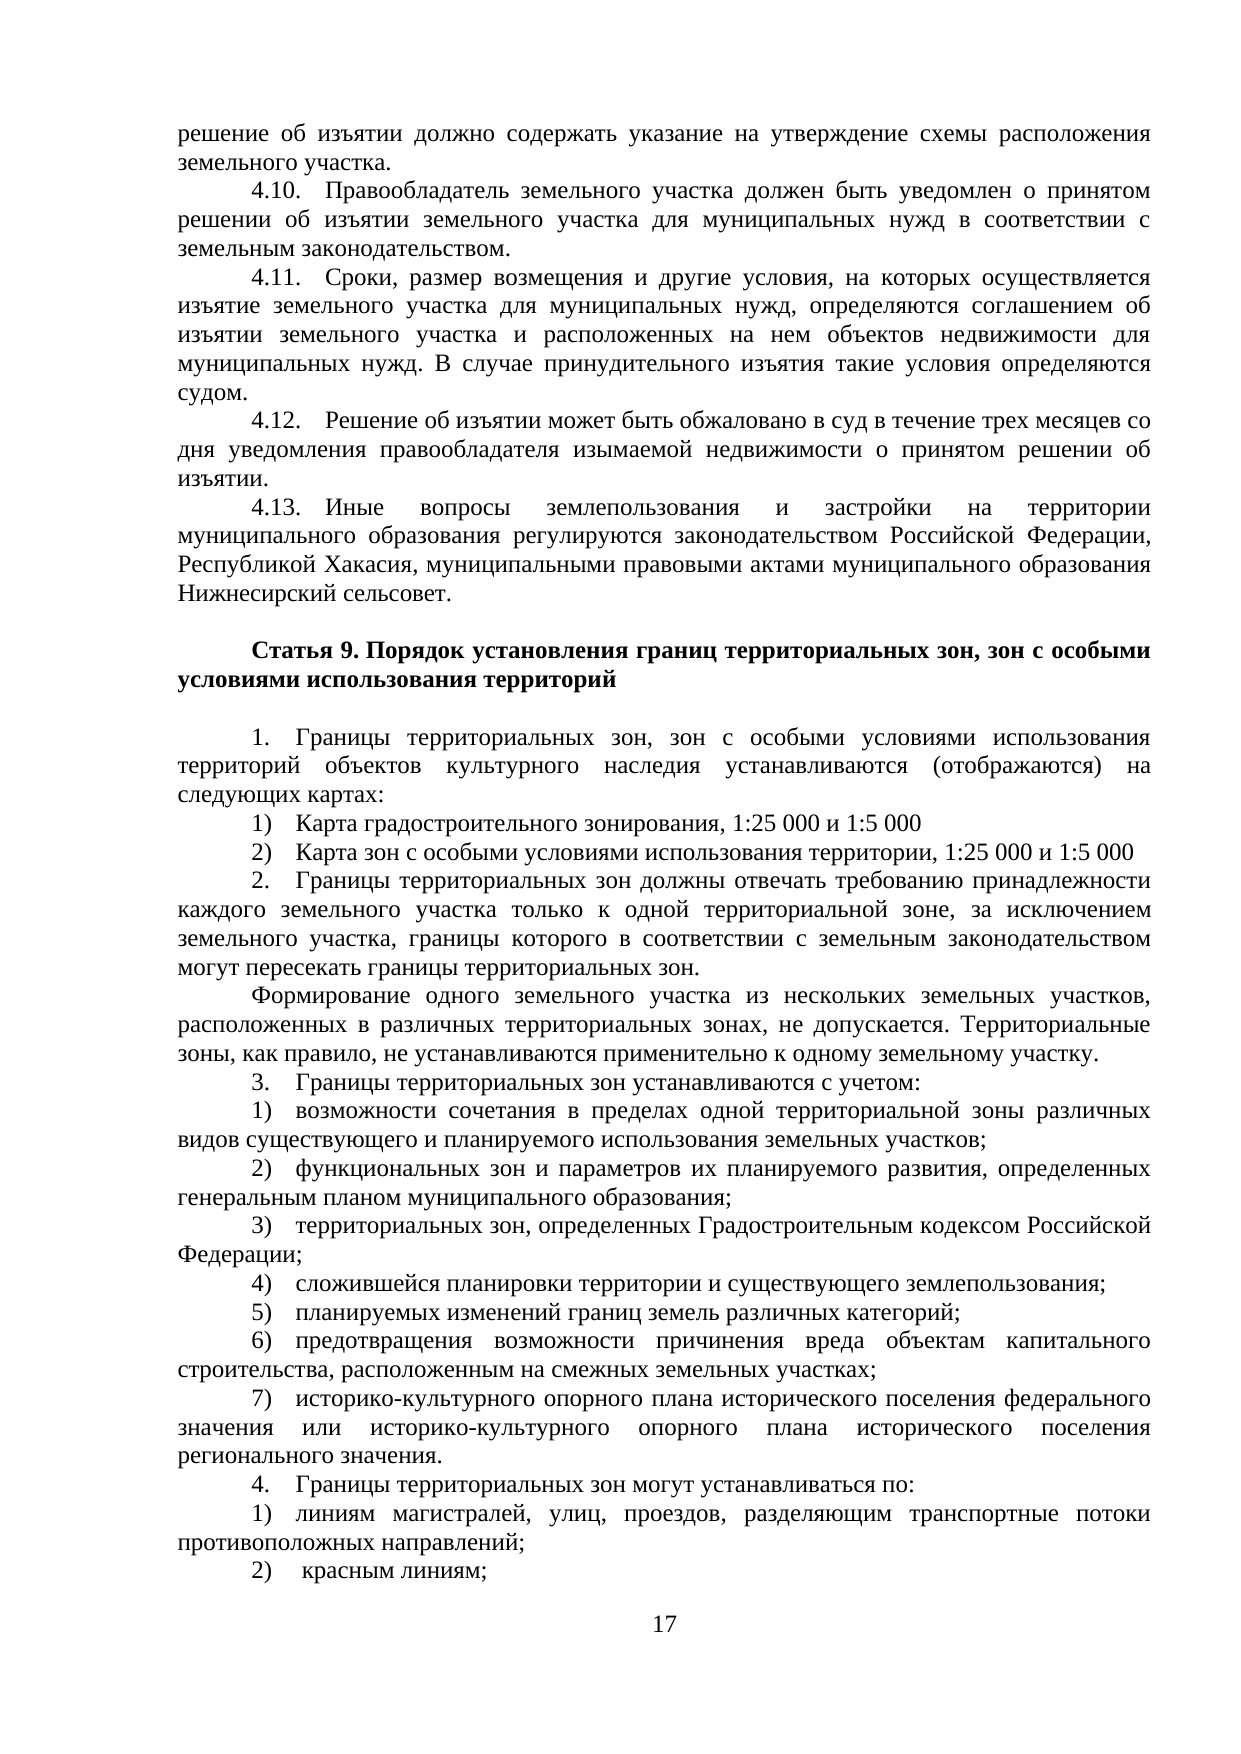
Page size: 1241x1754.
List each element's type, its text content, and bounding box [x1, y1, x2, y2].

list предотвращения возможности причинения вреда объектам капитального строительства, расположенным на смежных земельных участках; [177, 1326, 1152, 1383]
list возможности сочетания в пределах одной территориальной зоны различных видов существующего и планируемого использования земельных участков; [177, 1096, 1152, 1153]
list сложившейся планировки территории и существующего землепользования; [177, 1268, 1152, 1297]
list красным линиям; [177, 1556, 1152, 1584]
list Карта градостроительного зонирования, 1:25 000 и 1:5 000 [177, 808, 1152, 837]
list историко-культурного опорного плана исторического поселения федерального значения или историко-культурного опорного плана исторического поселения регионального значения. [177, 1383, 1152, 1469]
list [177, 118, 1152, 176]
list Границы территориальных зон, зон с особыми условиями использования территорий объектов культурного наследия устанавливаются (отображаются) на следующих картах: [177, 722, 1152, 808]
list планируемых изменений границ земель различных категорий; [177, 1297, 1152, 1326]
list линиям магистралей, улиц, проездов, разделяющим транспортные потоки противоположных направлений; [177, 1498, 1152, 1556]
list функциональных зон и параметров их планируемого развития, определенных генеральным планом муниципального образования; [177, 1153, 1152, 1211]
list Карта зон с особыми условиями использования территории, 1:25 000 и 1:5 000 [177, 837, 1152, 866]
list Границы территориальных зон устанавливаются с учетом: [177, 1067, 1152, 1096]
list Формирование одного земельного участка из нескольких земельных участков, расположенных в различных территориальных зонах, не допускается. Территориальные зоны, как правило, не устанавливаются применительно к одному земельному участку. [177, 981, 1152, 1067]
text Статья 9. Порядок установления границ территориальных зон, зон с особыми условиями использования территорий [177, 636, 1152, 693]
list Решение об изъятии может быть обжаловано в суд в течение трех месяцев со дня уведомления правообладателя изымаемой недвижимости о принятом решении об изъятии. [177, 406, 1152, 492]
list Границы территориальных зон могут устанавливаться по: [177, 1469, 1152, 1498]
list Правообладатель земельного участка должен быть уведомлен о принятом решении об изъятии земельного участка для муниципальных нужд в соответствии с земельным законодательством. [177, 176, 1152, 262]
list Иные вопросы землепользования и застройки на территории муниципального образования регулируются законодательством Российской Федерации, Республикой Хакасия, муниципальными правовыми актами муниципального образования Нижнесирский сельсовет. [177, 492, 1152, 607]
list территориальных зон, определенных Градостроительным кодексом Российской Федерации; [177, 1211, 1152, 1268]
list Сроки, размер возмещения и другие условия, на которых осуществляется изъятие земельного участка для муниципальных нужд, определяются соглашением об изъятии земельного участка и расположенных на нем объектов недвижимости для муниципальных нужд. В случае принудительного изъятия такие условия определяются судом. [177, 262, 1152, 406]
list Границы территориальных зон должны отвечать требованию принадлежности каждого земельного участка только к одной территориальной зоне, за исключением земельного участка, границы которого в соответствии с земельным законодательством могут пересекать границы территориальных зон. [177, 866, 1152, 981]
